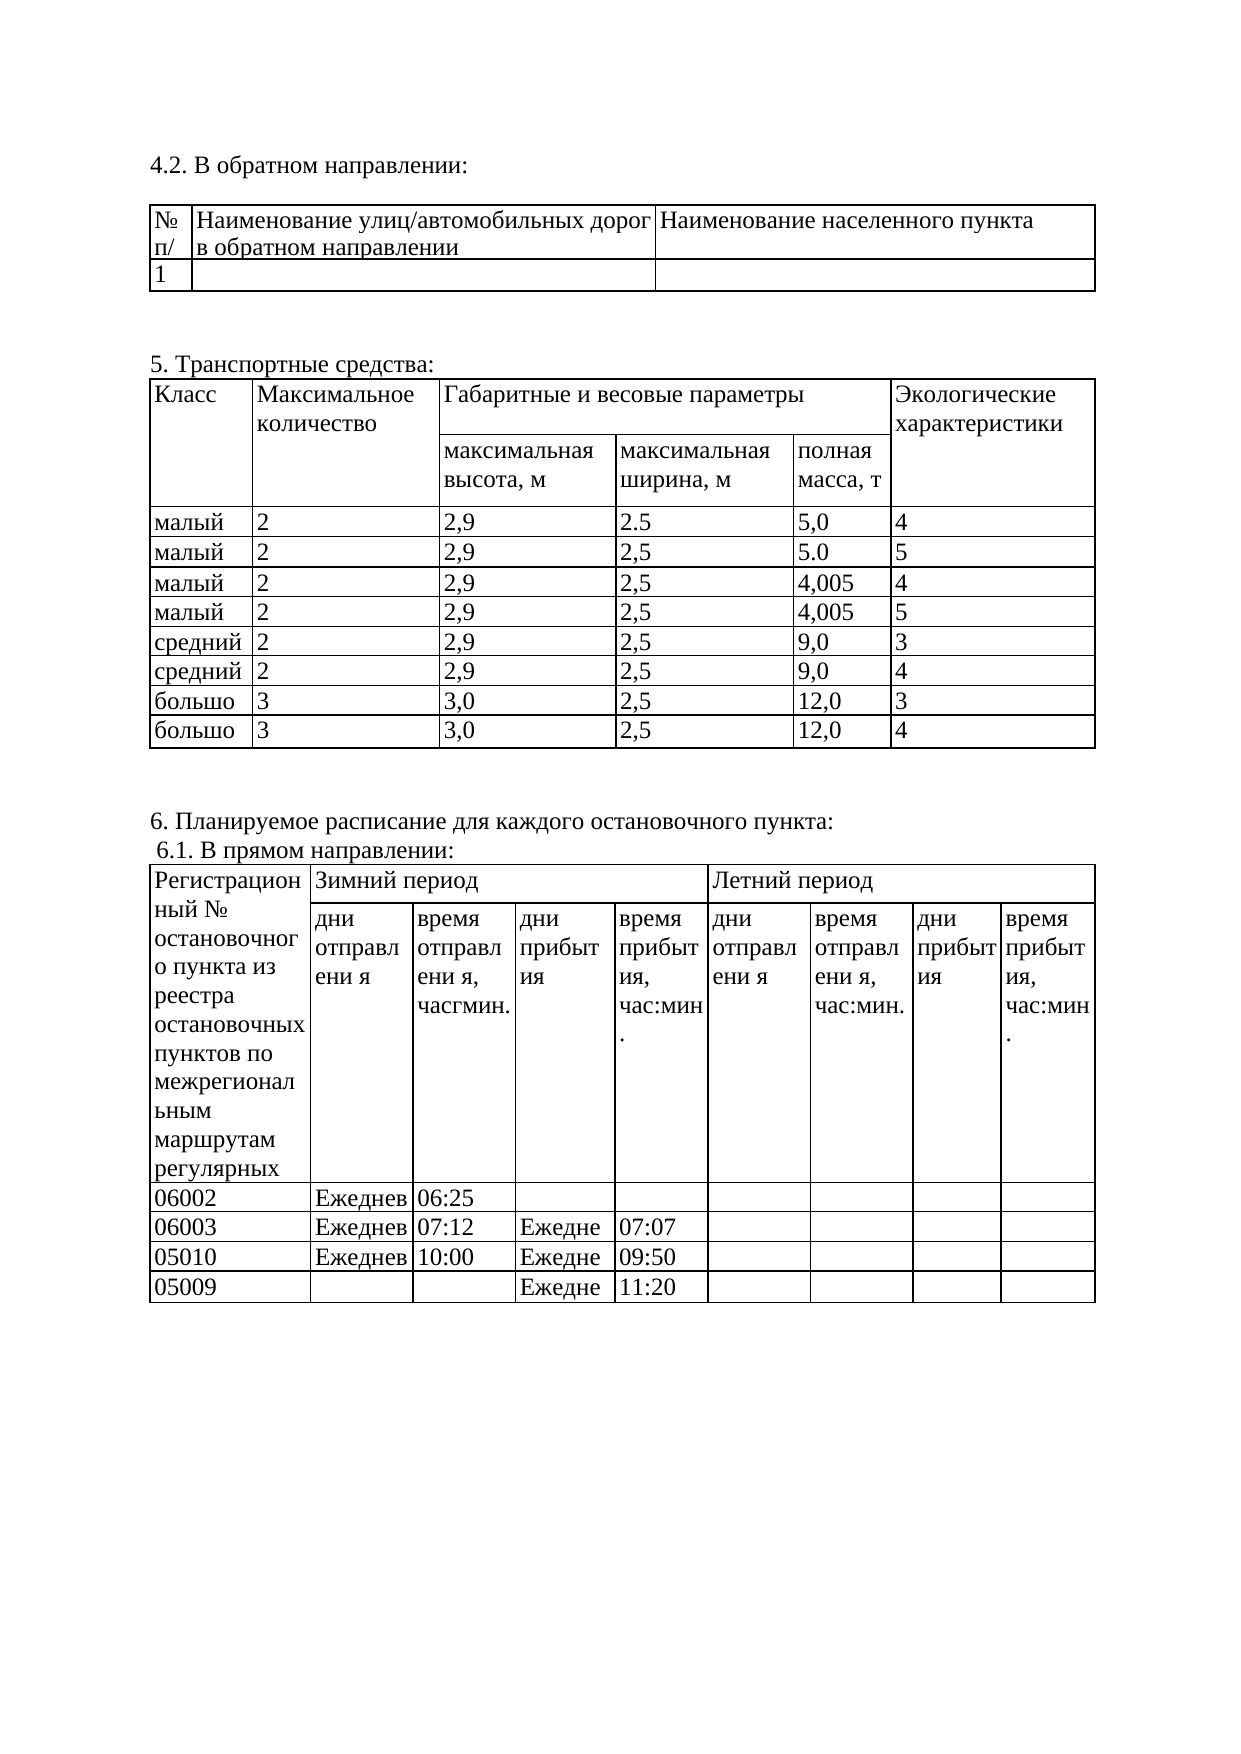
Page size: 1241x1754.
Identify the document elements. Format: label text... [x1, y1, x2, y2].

table_cell 2,5 [617, 686, 793, 714]
table_cell максимальная высота, м [440, 435, 615, 506]
table_cell Ежедневно [311, 1183, 412, 1211]
table_cell 2,5 [617, 537, 793, 566]
table_cell 3,0 [440, 686, 615, 714]
table_cell Ежедневно [516, 1272, 614, 1302]
table_cell [811, 1272, 912, 1302]
table_cell в обратном направлении [193, 233, 655, 258]
table_cell большой [151, 716, 252, 747]
table_cell [414, 1272, 515, 1302]
table_cell большой [151, 686, 252, 714]
table_cell 2 [253, 656, 439, 685]
table_cell 12,0 [794, 686, 890, 714]
table_cell 2,5 [617, 568, 793, 596]
table_cell время отправлени я, час:мин. [811, 904, 912, 1182]
table_cell [311, 1272, 412, 1302]
table_header Наименование улиц/автомобильных дорог [193, 206, 655, 232]
text 4.2. В обратном направлении: [150, 150, 1090, 179]
table_cell 4 [892, 656, 1094, 685]
table_cell 3 [892, 627, 1094, 655]
table_header Летний период [709, 865, 1094, 902]
table_cell [1002, 1272, 1094, 1302]
table_cell 05009 [151, 1272, 310, 1302]
table_cell 2 [253, 507, 439, 536]
table_cell 9,0 [794, 656, 890, 685]
table_cell время прибытия, час:мин. [1002, 904, 1094, 1182]
table_cell [709, 1183, 810, 1211]
table_cell 2.5 [617, 507, 793, 536]
table_cell [516, 1183, 614, 1211]
table_cell 05010 [151, 1242, 310, 1270]
table_cell 06002 [151, 1183, 310, 1211]
table_cell 9,0 [794, 627, 890, 655]
table_cell [656, 233, 1094, 258]
table_header № [151, 206, 191, 232]
table_cell дни отправлени я [709, 904, 810, 1182]
table_cell 2,5 [617, 597, 793, 626]
table_cell 2,9 [440, 507, 615, 536]
table_cell 2 [253, 627, 439, 655]
table_cell 2,5 [617, 627, 793, 655]
table_cell 06003 [151, 1212, 310, 1241]
table_cell 2 [253, 537, 439, 566]
table_cell [709, 1212, 810, 1241]
table_cell 4 [892, 568, 1094, 596]
table_cell 5 [892, 597, 1094, 626]
table_cell время прибытия, час:мин. [616, 904, 707, 1182]
table_cell [914, 1272, 1000, 1302]
table_cell [811, 1242, 912, 1270]
table_cell 09:50 [616, 1242, 707, 1270]
table_cell 4 [892, 716, 1094, 747]
table_cell 07:12 [414, 1212, 515, 1241]
table_cell 2,9 [440, 537, 615, 566]
table_cell 4,005 [794, 597, 890, 626]
table_header Регистрационный № остановочного пункта из реестра остановочных пунктов по межрегиональным маршрутам регулярных перевозок [151, 865, 310, 1182]
table_cell 3 [892, 686, 1094, 714]
table_cell 06:25 [414, 1183, 515, 1211]
table_cell 2 [253, 597, 439, 626]
table_cell [1002, 1242, 1094, 1270]
table_cell Ежедневно [311, 1212, 412, 1241]
table_cell [616, 1183, 707, 1211]
table_cell 3 [253, 716, 439, 747]
table_cell 12,0 [794, 716, 890, 747]
table_header Максимальное количество [253, 380, 439, 506]
table_header Габаритные и весовые параметры [440, 380, 890, 433]
table_cell [914, 1183, 1000, 1211]
table_cell [709, 1272, 810, 1302]
table_cell 2,9 [440, 627, 615, 655]
table_cell п/п [151, 233, 191, 258]
table_cell Ежедневно [311, 1242, 412, 1270]
table_cell 2,9 [440, 656, 615, 685]
table_cell дни прибытия [914, 904, 1000, 1182]
table_cell 5,0 [794, 507, 890, 536]
table_cell 2,9 [440, 568, 615, 596]
table_cell 07:07 [616, 1212, 707, 1241]
table_cell малый [151, 507, 252, 536]
table_header Класс [151, 380, 252, 506]
table_cell [811, 1212, 912, 1241]
text 6. Планируемое расписание для каждого остановочного пункта: [150, 806, 1090, 835]
table_cell 5.0 [794, 537, 890, 566]
table_cell 4 [892, 507, 1094, 536]
table_cell время отправлени я, часгмин. [414, 904, 515, 1182]
table_cell малый [151, 597, 252, 626]
table_cell [709, 1242, 810, 1270]
table_header Зимний период [311, 865, 707, 902]
table_cell 5 [892, 537, 1094, 566]
table_cell 2,5 [617, 656, 793, 685]
table_cell [811, 1183, 912, 1211]
table_cell дни прибытия [516, 904, 614, 1182]
table_cell 4,005 [794, 568, 890, 596]
table_header Экологические характеристики [892, 380, 1094, 506]
table_cell 11:20 [616, 1272, 707, 1302]
table_cell Ежедневно [516, 1212, 614, 1241]
table_cell [656, 260, 1094, 290]
table_cell [914, 1212, 1000, 1241]
table_cell дни отправлени я [311, 904, 412, 1182]
text 5. Транспортные средства: [150, 349, 1090, 378]
table_cell полная масса, т [794, 435, 890, 506]
table_cell [193, 260, 655, 290]
table_cell 2,9 [440, 597, 615, 626]
table_cell малый [151, 568, 252, 596]
table_cell [1002, 1183, 1094, 1211]
table_cell средний [151, 627, 252, 655]
table_cell 1 [151, 260, 191, 290]
table_cell максимальная ширина, м [617, 435, 793, 506]
table_cell малый [151, 537, 252, 566]
table_cell 3,0 [440, 716, 615, 747]
table_header Наименование населенного пункта [656, 206, 1094, 232]
table_cell 2 [253, 568, 439, 596]
table_cell [914, 1242, 1000, 1270]
table_cell Ежедневно [516, 1242, 614, 1270]
table_cell 2,5 [617, 716, 793, 747]
table_cell 10:00 [414, 1242, 515, 1270]
table_cell средний [151, 656, 252, 685]
table_cell [1002, 1212, 1094, 1241]
table_cell 3 [253, 686, 439, 714]
text 6.1. В прямом направлении: [150, 835, 1090, 864]
